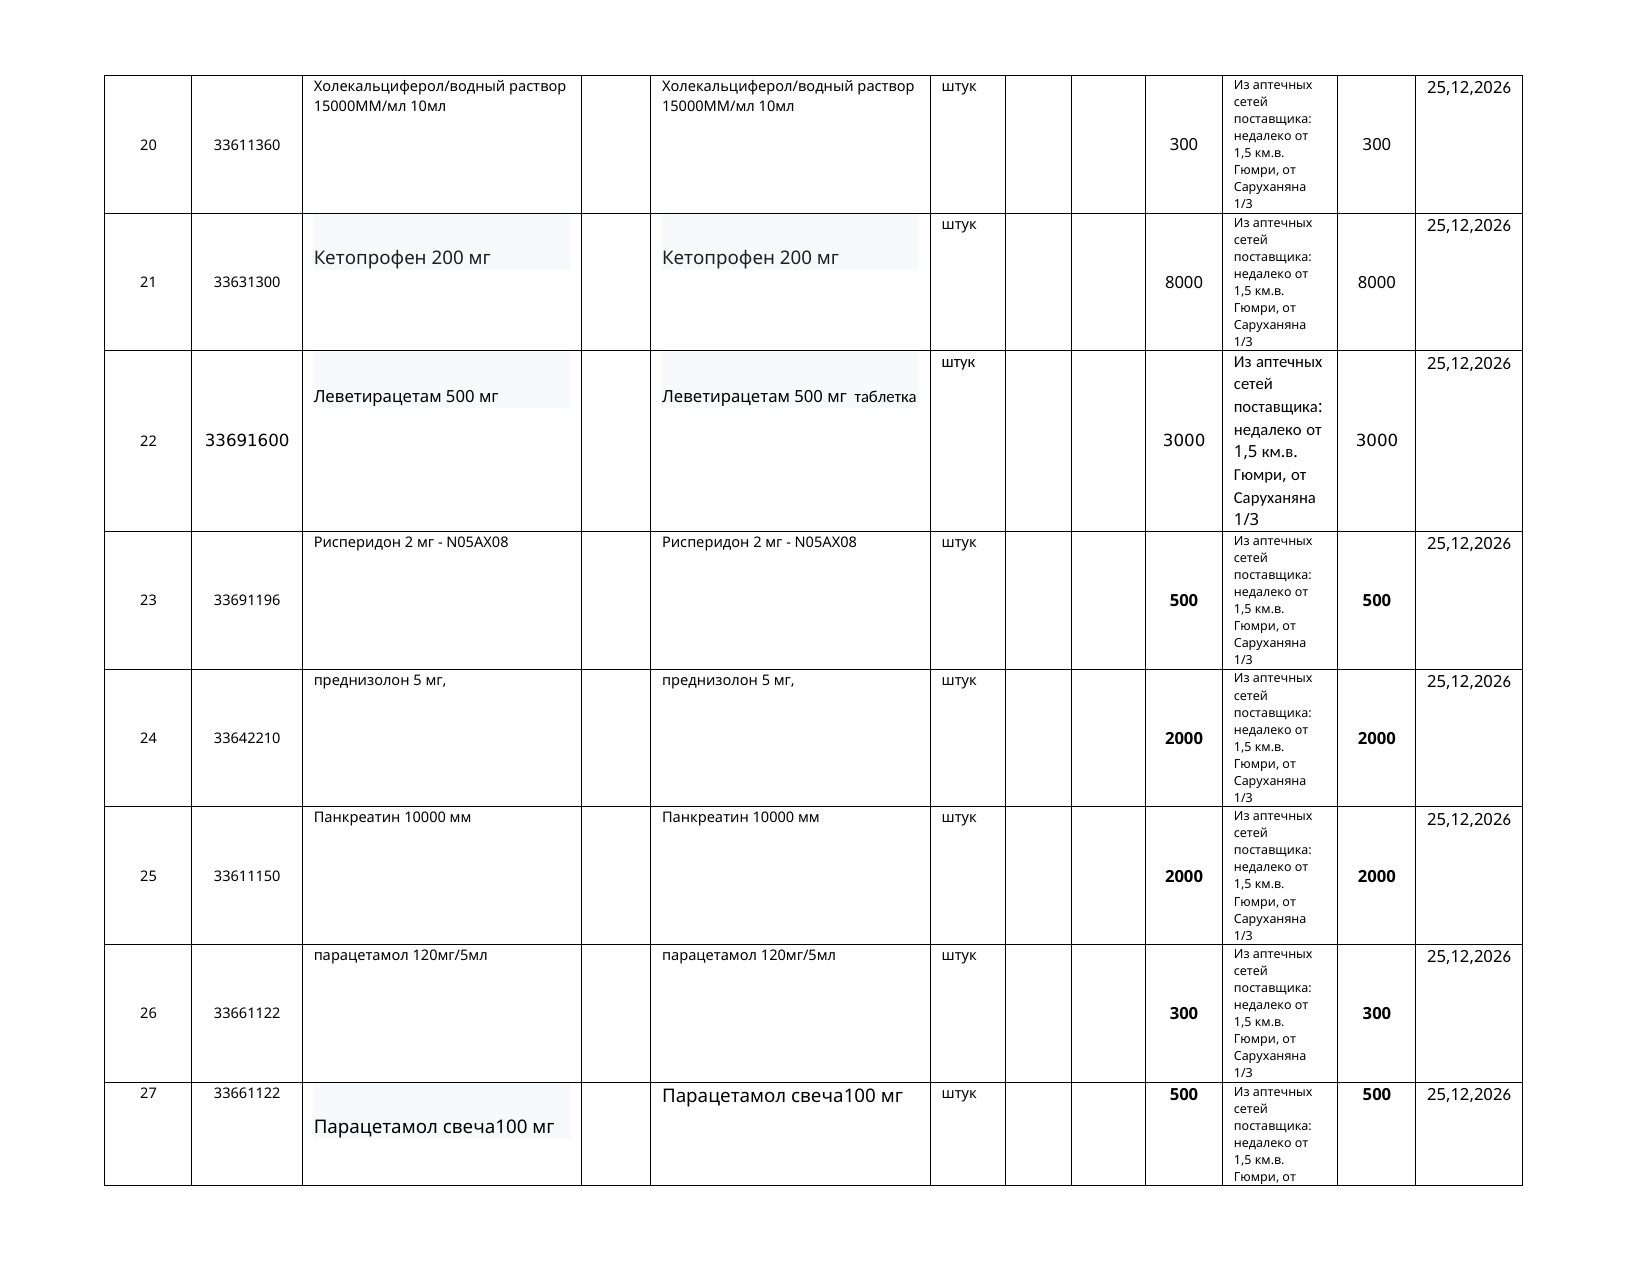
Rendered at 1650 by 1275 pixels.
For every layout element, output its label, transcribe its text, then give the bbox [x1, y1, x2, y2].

table_cell [1006, 1083, 1071, 1185]
table_cell штук [931, 670, 1005, 806]
table_cell [1072, 1083, 1145, 1185]
table_cell 2000 [1146, 807, 1222, 944]
table_cell [1006, 214, 1071, 350]
table_cell Панкреатин 10000 мм [651, 807, 930, 944]
table_cell Панкреатин 10000 мм [303, 807, 581, 944]
table_cell Леветирацетам 500 мг [303, 351, 581, 531]
table_cell 24 [105, 670, 191, 806]
table_cell 300 [1338, 76, 1415, 213]
table_cell [1006, 945, 1071, 1082]
table_cell 500 [1146, 532, 1222, 668]
table_cell [1072, 532, 1145, 668]
table_cell Рисперидон 2 мг - N05AX08 [651, 532, 930, 668]
table_cell 8000 [1146, 214, 1222, 350]
table_cell 33611360 [192, 76, 302, 213]
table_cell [303, 1083, 581, 1185]
table_cell 25,12,2026 [1416, 214, 1522, 350]
table_cell 33631300 [192, 214, 302, 350]
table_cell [651, 1083, 930, 1185]
table_cell 25 [105, 807, 191, 944]
table_cell Из аптечных сетей поставщика: недалеко от 1,5 км.в. Гюмри, от Саруханяна 1/3 [1223, 670, 1337, 806]
table_cell 26 [105, 945, 191, 1082]
table_cell 22 [105, 351, 191, 531]
table_cell 8000 [1338, 214, 1415, 350]
table_cell штук [931, 351, 1005, 531]
table_cell штук [931, 76, 1005, 213]
table_cell Из аптечных сетей поставщика: недалеко от 1,5 км.в. Гюмри, от Саруханяна 1/3 [1223, 945, 1337, 1082]
table_cell [1006, 807, 1071, 944]
table_cell 33661122 [192, 1083, 302, 1185]
table_cell 33642210 [192, 670, 302, 806]
table_cell [1072, 214, 1145, 350]
table_cell 500 [1146, 1083, 1222, 1185]
table_cell [1006, 351, 1071, 531]
table_cell 27 [105, 1083, 191, 1185]
table_cell преднизолон 5 мг, [651, 670, 930, 806]
table_cell 3000 [1338, 351, 1415, 531]
table_cell [582, 351, 650, 531]
table_cell [1072, 351, 1145, 531]
table_cell Из аптечных сетей поставщика: недалеко от 1,5 км.в. Гюмри, от Саруханяна 1/3 [1223, 807, 1337, 944]
table_cell [582, 670, 650, 806]
table_cell [1072, 76, 1145, 213]
table_cell 21 [105, 214, 191, 350]
table_cell 300 [1146, 945, 1222, 1082]
table_cell [1006, 76, 1071, 213]
table_cell штук [931, 532, 1005, 668]
table_cell [582, 1083, 650, 1185]
table_cell Из аптечных сетей поставщика: недалеко от 1,5 км.в. Гюмри, от Саруханяна 1/3 [1223, 351, 1337, 531]
table_cell [582, 945, 650, 1082]
table_cell 33661122 [192, 945, 302, 1082]
table_cell 300 [1146, 76, 1222, 213]
table_cell Рисперидон 2 мг - N05AX08 [303, 532, 581, 668]
table_cell Холекальциферол/водный раствор 15000ММ/мл 10мл [651, 76, 930, 213]
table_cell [1223, 1083, 1337, 1185]
table_cell 25,12,2026 [1416, 76, 1522, 213]
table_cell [1223, 76, 1337, 213]
table_cell Кетопрофен 200 мг [651, 214, 930, 350]
table_cell 23 [105, 532, 191, 668]
table_cell [1006, 670, 1071, 806]
table_cell Кетопрофен 200 мг [303, 214, 581, 350]
table_cell Из аптечных сетей поставщика: недалеко от 1,5 км.в. Гюмри, от Саруханяна 1/3 [1223, 532, 1337, 668]
table_cell 500 [1338, 1083, 1415, 1185]
table_cell 25,12,2026 [1416, 351, 1522, 531]
table_cell штук [931, 807, 1005, 944]
table_cell Леветирацетам 500 мг таблетка [651, 351, 930, 531]
table_cell 2000 [1338, 670, 1415, 806]
table_cell 25,12,2026 [1416, 532, 1522, 668]
table_cell 25,12,2026 [1416, 807, 1522, 944]
table_cell [582, 76, 650, 213]
table_cell [582, 532, 650, 668]
table_cell 500 [1338, 532, 1415, 668]
table_cell 20 [105, 76, 191, 213]
table_cell парацетамол 120мг/5мл [651, 945, 930, 1082]
table_cell 300 [1338, 945, 1415, 1082]
table_cell [1006, 532, 1071, 668]
table_cell 33691600 [192, 351, 302, 531]
table_cell парацетамол 120мг/5мл [303, 945, 581, 1082]
table_cell 33691196 [192, 532, 302, 668]
table_cell 2000 [1146, 670, 1222, 806]
table_cell 33611150 [192, 807, 302, 944]
table_cell 2000 [1338, 807, 1415, 944]
table_cell [582, 807, 650, 944]
table_cell 25,12,2026 [1416, 1083, 1522, 1185]
table_cell Из аптечных сетей поставщика: недалеко от 1,5 км.в. Гюмри, от Саруханяна 1/3 [1223, 214, 1337, 350]
table_cell штук [931, 1083, 1005, 1185]
table_cell Холекальциферол/водный раствор 15000ММ/мл 10мл [303, 76, 581, 213]
table_cell 25,12,2026 [1416, 945, 1522, 1082]
table_cell штук [931, 214, 1005, 350]
table_cell [1072, 807, 1145, 944]
table_cell 25,12,2026 [1416, 670, 1522, 806]
table_cell штук [931, 945, 1005, 1082]
table_cell преднизолон 5 мг, [303, 670, 581, 806]
table_cell [582, 214, 650, 350]
table_cell [1072, 670, 1145, 806]
table_cell 3000 [1146, 351, 1222, 531]
table_cell [1072, 945, 1145, 1082]
